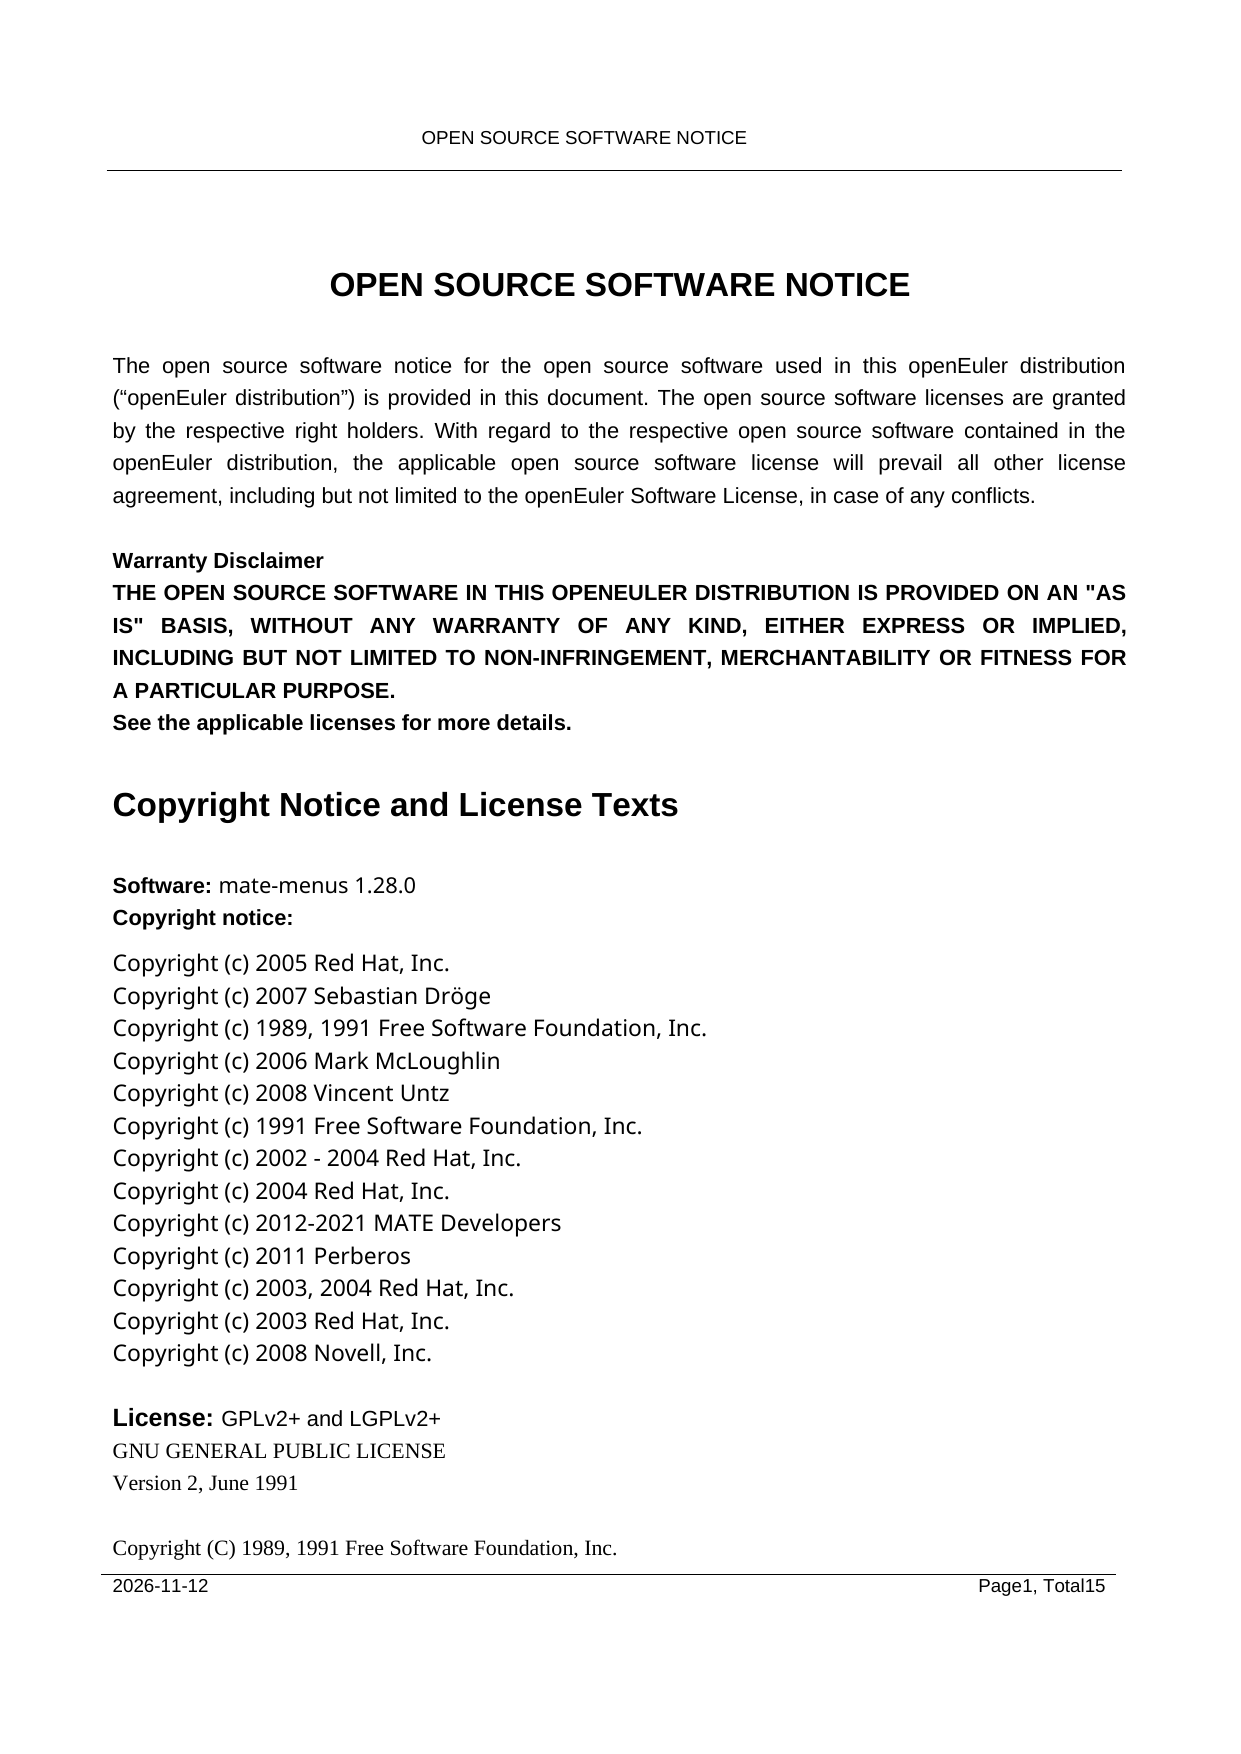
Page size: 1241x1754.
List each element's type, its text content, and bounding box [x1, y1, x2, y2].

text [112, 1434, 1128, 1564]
text Warranty Disclaimer [112, 544, 1128, 576]
text License: GPLv2+ and LGPLv2+ [112, 1402, 1128, 1434]
text Copyright (c) 2005 Red Hat, Inc. Copyright (c) 2007 Sebastian Dröge Copyright (c) 1989, 1991 Free Software Foundation, Inc. Copyright (c) 2006 Mark McLoughlin Copyright (c) 2008 Vincent Untz Copyright (c) 1991 Free Software Foundation, Inc. Copyright (c) 2002 - 2004 Red Hat, Inc. Copyright (c) 2004 Red Hat, Inc. Copyright (c) 2012-2021 MATE Developers Copyright (c) 2011 Perberos Copyright (c) 2003, 2004 Red Hat, Inc. Copyright (c) 2003 Red Hat, Inc. Copyright (c) 2008 Novell, Inc. [112, 947, 1128, 1402]
text THE OPEN SOURCE SOFTWARE IN THIS OPENEULER DISTRIBUTION IS PROVIDED ON AN "AS IS" BASIS, WITHOUT ANY WARRANTY OF ANY KIND, EITHER EXPRESS OR IMPLIED, INCLUDING BUT NOT LIMITED TO NON-INFRINGEMENT, MERCHANTABILITY OR FITNESS FOR A PARTICULAR PURPOSE. See the applicable licenses for more details. [112, 576, 1128, 739]
text The open source software notice for the open source software used in this openEuler distribution (“openEuler distribution”) is provided in this document. The open source software licenses are granted by the respective right holders. With regard to the respective open source software contained in the openEuler distribution, the applicable open source software license will prevail all other license agreement, including but not limited to the openEuler Software License, in case of any conflicts. [112, 349, 1128, 511]
text Copyright Notice and License Texts [112, 771, 1128, 836]
text OPEN SOURCE SOFTWARE NOTICE [112, 251, 1128, 316]
title Software: mate-menus 1.28.0 [112, 869, 1128, 901]
text Copyright notice: [112, 901, 1128, 934]
